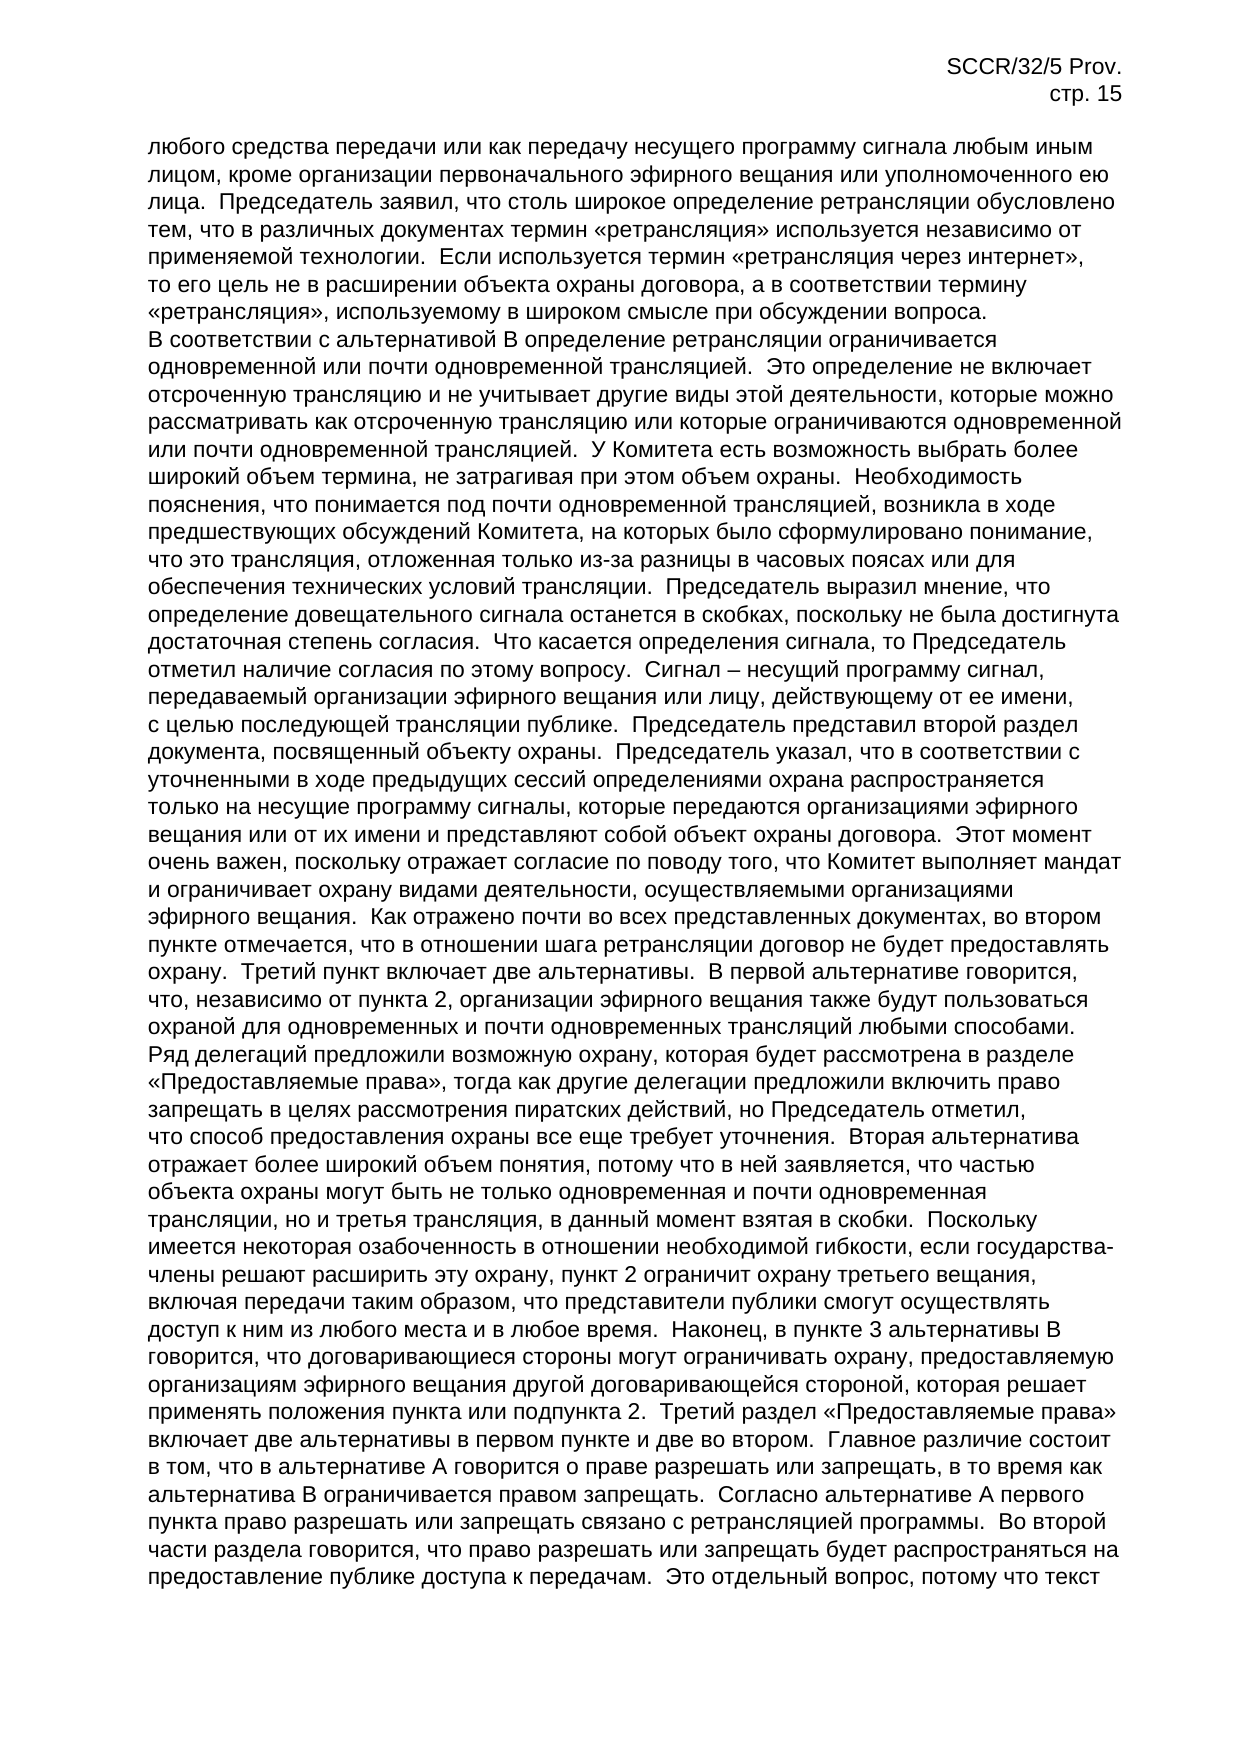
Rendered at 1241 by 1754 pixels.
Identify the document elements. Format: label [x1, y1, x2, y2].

list [148, 132, 1122, 1590]
